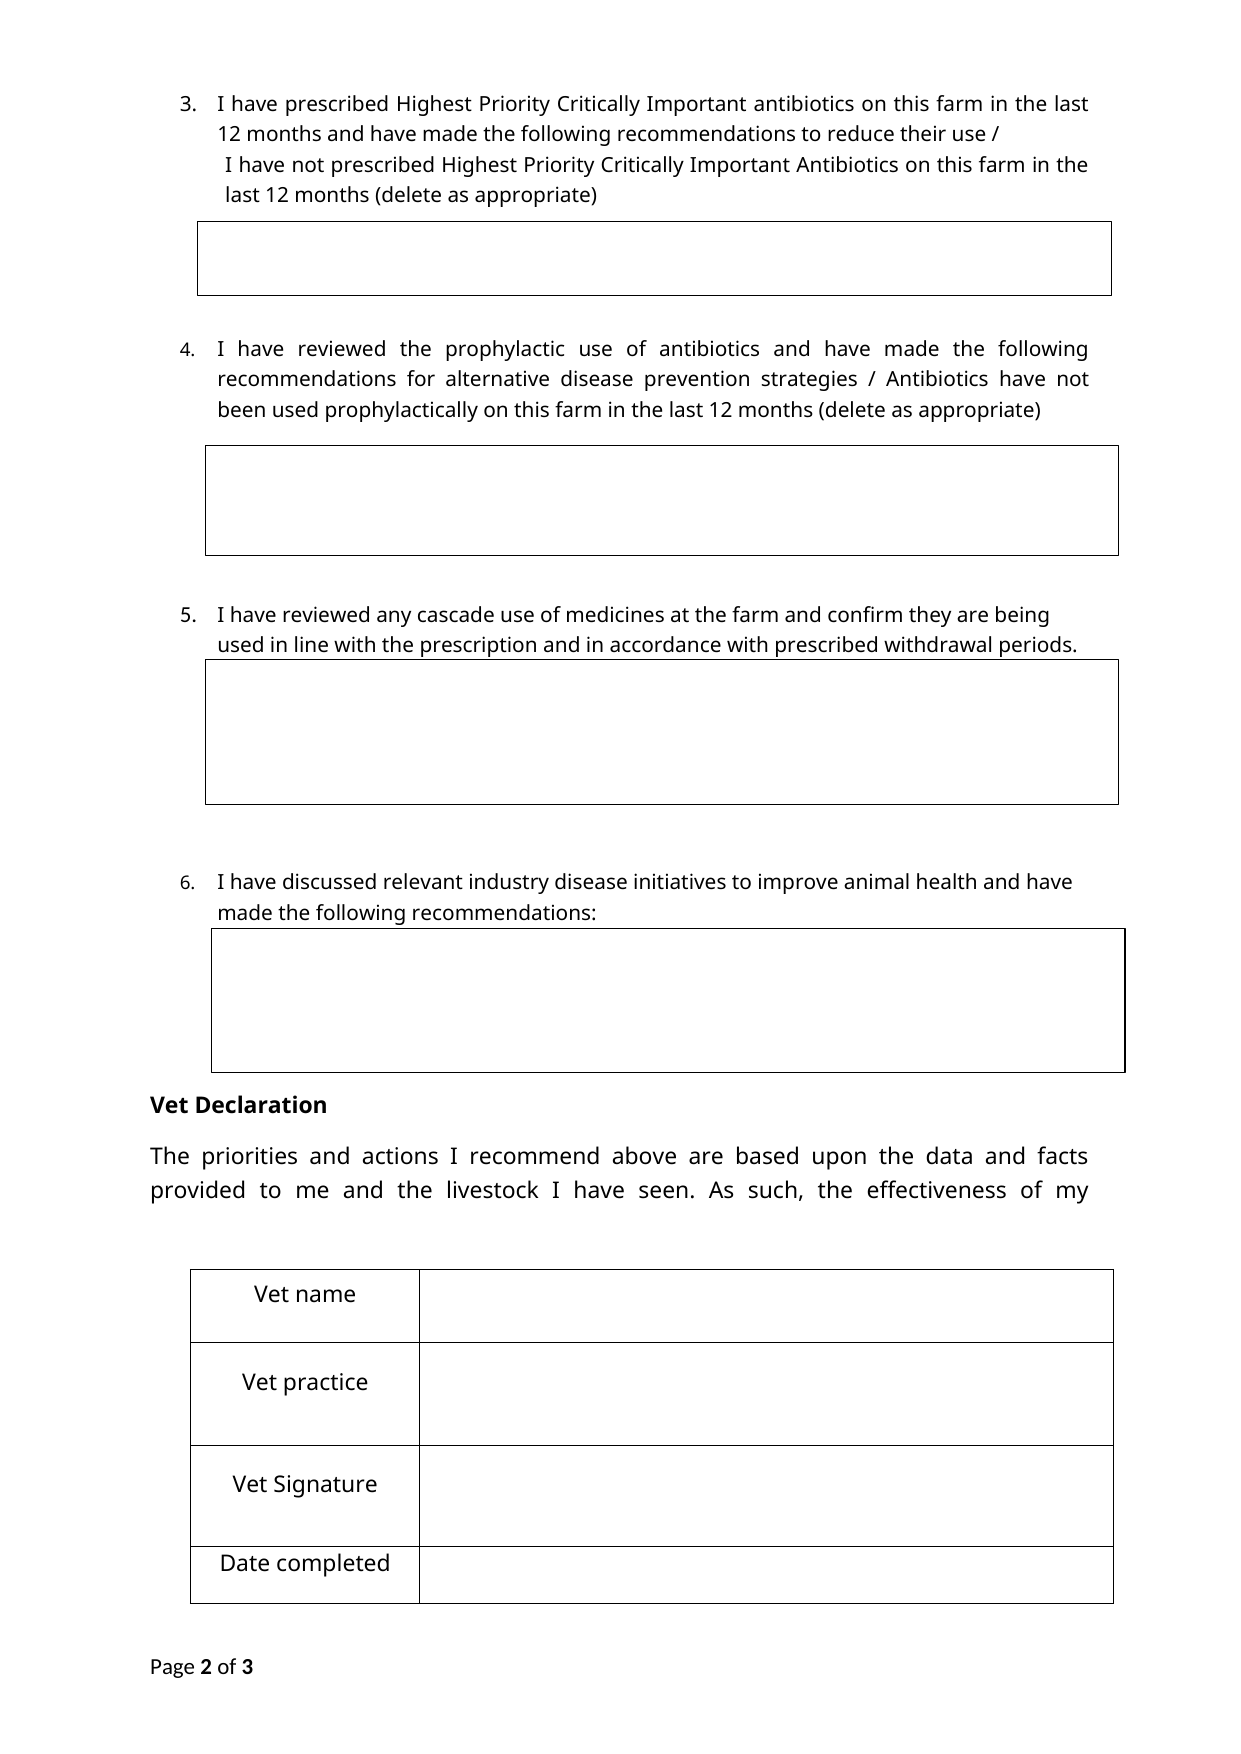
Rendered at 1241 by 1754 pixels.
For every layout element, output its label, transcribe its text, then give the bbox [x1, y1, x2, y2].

table_cell Vet practice [191, 1343, 419, 1445]
table_cell [420, 1446, 1113, 1546]
text The priorities and actions I recommend above are based upon the data and facts provided to me and the livestock I have seen. As such, the effectiveness of my recommendations could be limited by the accuracy of the information provided and whether the livestock seen are a true reflection of the farm. [150, 1140, 1090, 1205]
table_cell [420, 1547, 1113, 1603]
table_cell Vet Signature [191, 1446, 419, 1546]
list I have discussed relevant industry disease initiatives to improve animal health and have made the following recommendations: [179, 867, 1090, 926]
list I have reviewed any cascade use of medicines at the farm and confirm they are being used in line with the prescription and in accordance with prescribed withdrawal periods. [179, 600, 1090, 659]
table_header [420, 1270, 1113, 1342]
table_header Vet name [191, 1270, 419, 1342]
text Vet Declaration [150, 1089, 1090, 1121]
list I have prescribed Highest Priority Critically Important antibiotics on this farm in the last 12 months and have made the following recommendations to reduce their use / [179, 89, 1090, 148]
table_cell Date completed [191, 1547, 419, 1603]
list I have not prescribed Highest Priority Critically Important Antibiotics on this farm in the last 12 months (delete as appropriate) [225, 150, 1090, 209]
list I have reviewed the prophylactic use of antibiotics and have made the following recommendations for alternative disease prevention strategies / Antibiotics have not been used prophylactically on this farm in the last 12 months (delete as appropriate) [179, 334, 1090, 423]
table_cell [420, 1343, 1113, 1445]
